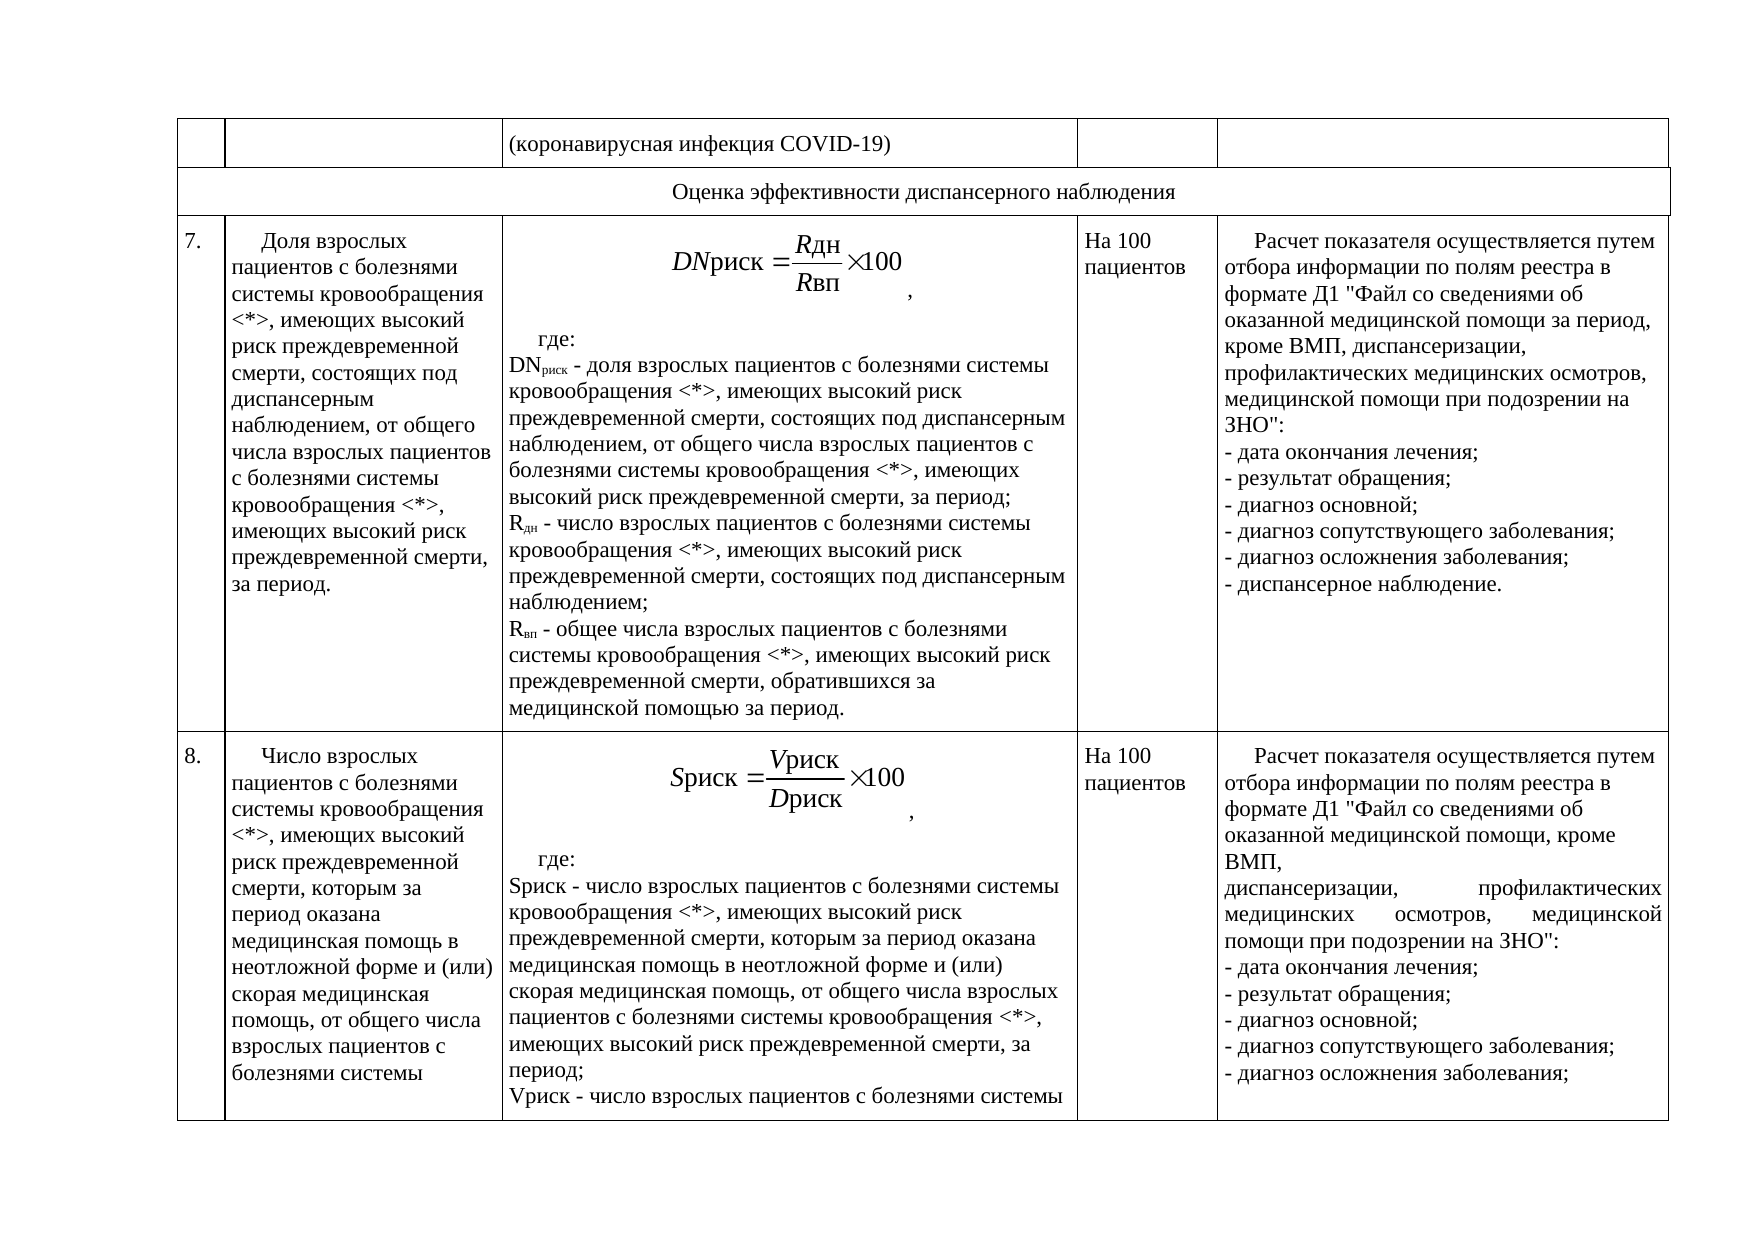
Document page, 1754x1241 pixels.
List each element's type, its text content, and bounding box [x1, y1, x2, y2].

table_cell Расчет показателя осуществляется путем отбора информации по полям реестра в формате Д1 "Файл со сведениями об оказанной медицинской помощи, кроме ВМП, диспансеризации, профилактических медицинских осмотров, медицинской помощи при подозрении на ЗНО": - дата окончания лечения; - результат обращения; - диагноз основной; - диагноз сопутствующего заболевания; - диагноз осложнения заболевания; - диспансерное наблюдение; - условия оказания медицинской помощи; - форма оказания медицинской помощи. [1218, 732, 1668, 1119]
table_cell На 100 пациентов [1078, 732, 1217, 1119]
table_cell , [503, 216, 1077, 313]
table_cell 7. [178, 216, 224, 731]
table_cell Доля взрослых пациентов с болезнями системы кровообращения <*>, имеющих высокий риск преждевременной смерти, состоящих под диспансерным наблюдением, от общего числа взрослых пациентов с болезнями системы кровообращения <*>, имеющих высокий риск преждевременной смерти, за период. [226, 216, 502, 731]
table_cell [503, 119, 1077, 167]
table_cell где: DNриск - доля взрослых пациентов с болезнями системы кровообращения <*>, имеющих высокий риск преждевременной смерти, состоящих под диспансерным наблюдением, от общего числа взрослых пациентов с болезнями системы кровообращения <*>, имеющих высокий риск преждевременной смерти, за период; Rдн - число взрослых пациентов с болезнями системы кровообращения <*>, имеющих высокий риск преждевременной смерти, состоящих под диспансерным наблюдением; Rвп - общее числа взрослых пациентов с болезнями системы кровообращения <*>, имеющих высокий риск преждевременной смерти, обратившихся за медицинской помощью за период. [503, 313, 1077, 731]
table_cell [503, 834, 1077, 1119]
table_cell Оценка эффективности диспансерного наблюдения [178, 168, 1670, 215]
table_cell Число взрослых пациентов с болезнями системы кровообращения <*>, имеющих высокий риск преждевременной смерти, которым за период оказана медицинская помощь в неотложной форме и (или) скорая медицинская помощь, от общего числа взрослых пациентов с болезнями системы кровообращения <*>, имеющих высокий риск преждевременной смерти, за период. [226, 732, 502, 1119]
table_cell 8. [178, 732, 224, 1119]
table_cell На 100 пациентов [1078, 216, 1217, 731]
table_cell Расчет показателя осуществляется путем отбора информации по полям реестра в формате Д1 "Файл со сведениями об оказанной медицинской помощи за период, кроме ВМП, диспансеризации, профилактических медицинских осмотров, медицинской помощи при подозрении на ЗНО": - дата окончания лечения; - результат обращения; - диагноз основной; - диагноз сопутствующего заболевания; - диагноз осложнения заболевания; - диспансерное наблюдение. [1218, 216, 1668, 731]
table_cell , [503, 732, 1077, 834]
